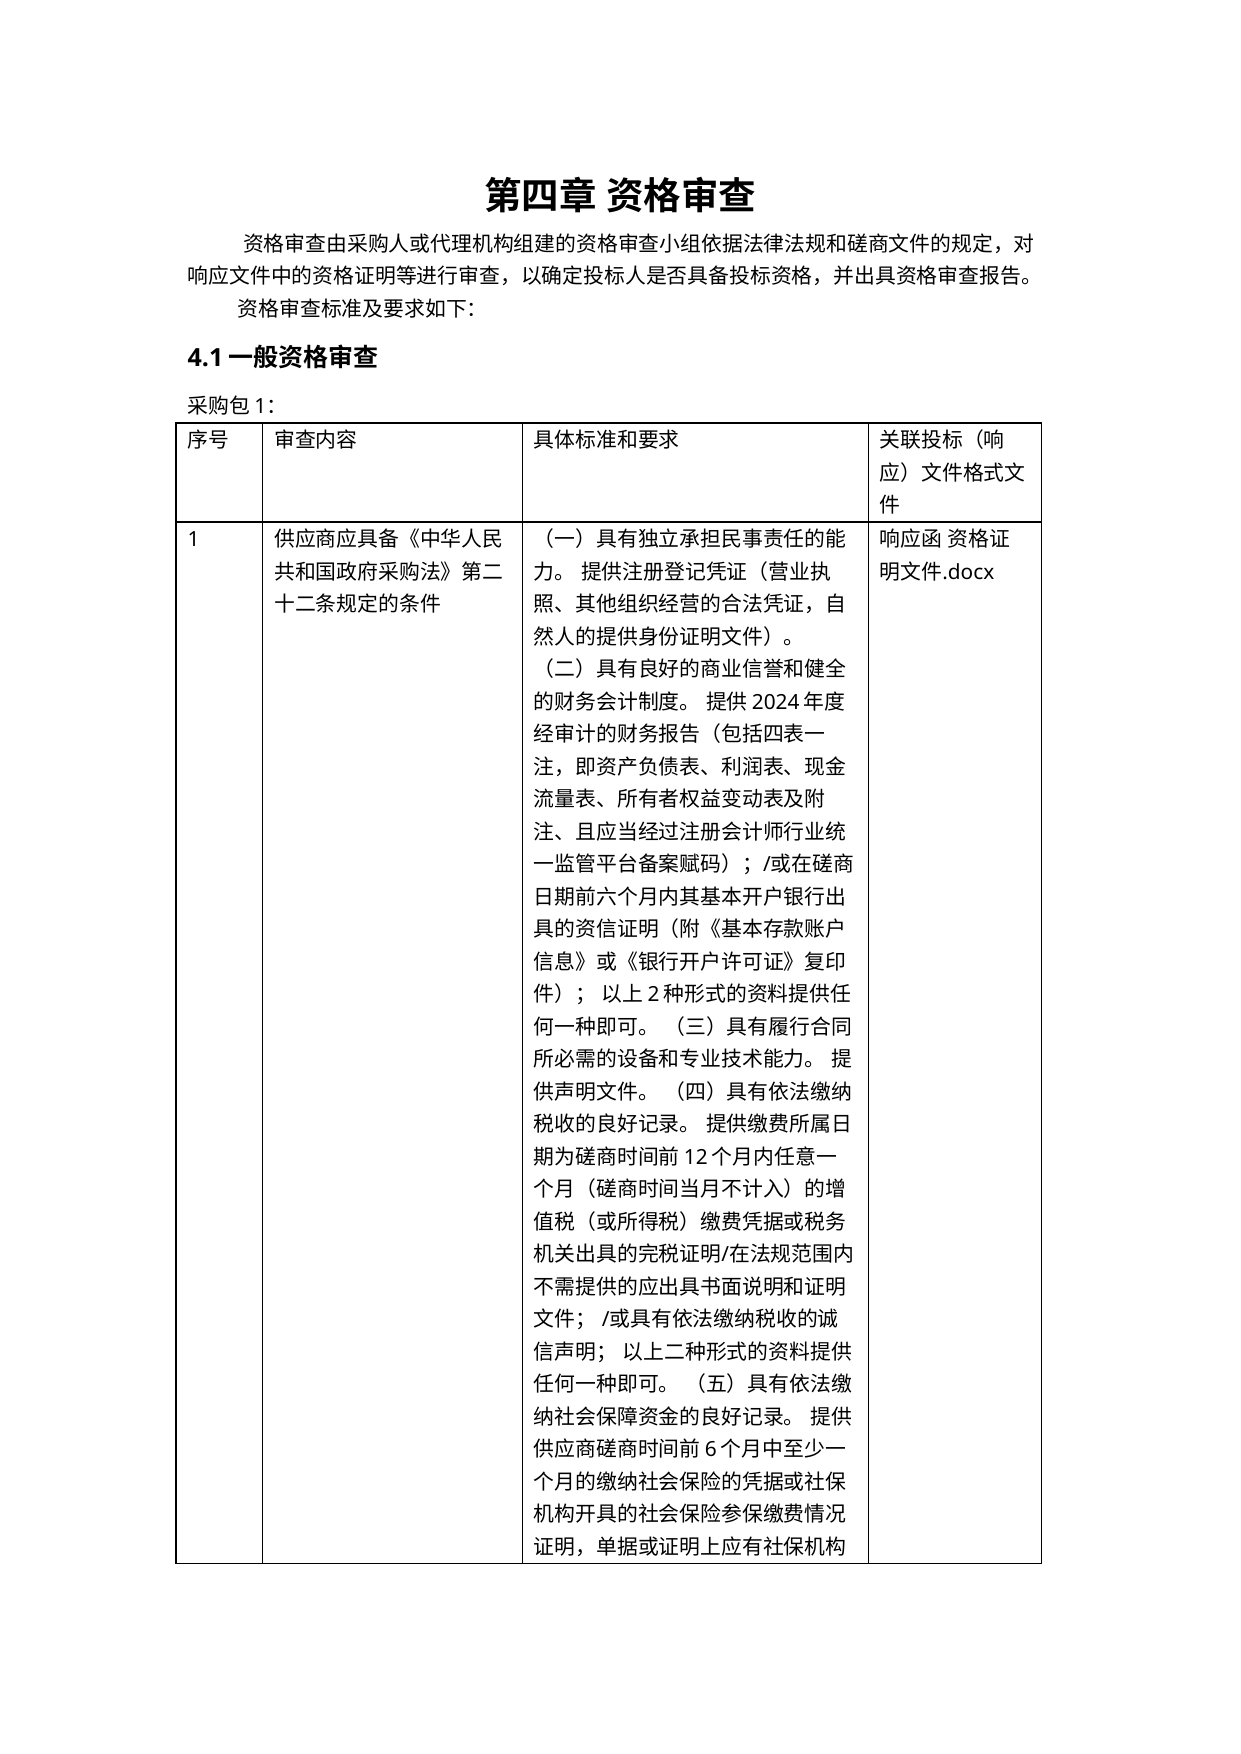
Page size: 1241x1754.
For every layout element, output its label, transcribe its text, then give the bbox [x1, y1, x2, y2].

table_cell 响应函 资格证明文件.docx [869, 523, 1041, 1563]
table_header 具体标准和要求 [523, 424, 868, 521]
table_cell 1 [177, 523, 262, 1563]
text 采购包1： [187, 389, 1053, 422]
text 资格审查由采购人或代理机构组建的资格审查小组依据法律法规和磋商文件的规定，对响应文件中的资格证明等进行审查，以确定投标人是否具备投标资格，并出具资格审查报告。 [187, 227, 1053, 292]
table_header 审查内容 [263, 424, 522, 521]
text 4.1一般资格审查 [187, 324, 1053, 389]
table_header 序号 [177, 424, 262, 521]
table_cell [263, 523, 522, 1563]
text 第四章 资格审查 [187, 162, 1053, 227]
table_header 关联投标（响应）文件格式文件 [869, 424, 1041, 521]
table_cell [523, 523, 868, 1563]
text 资格审查标准及要求如下： [187, 292, 1053, 324]
